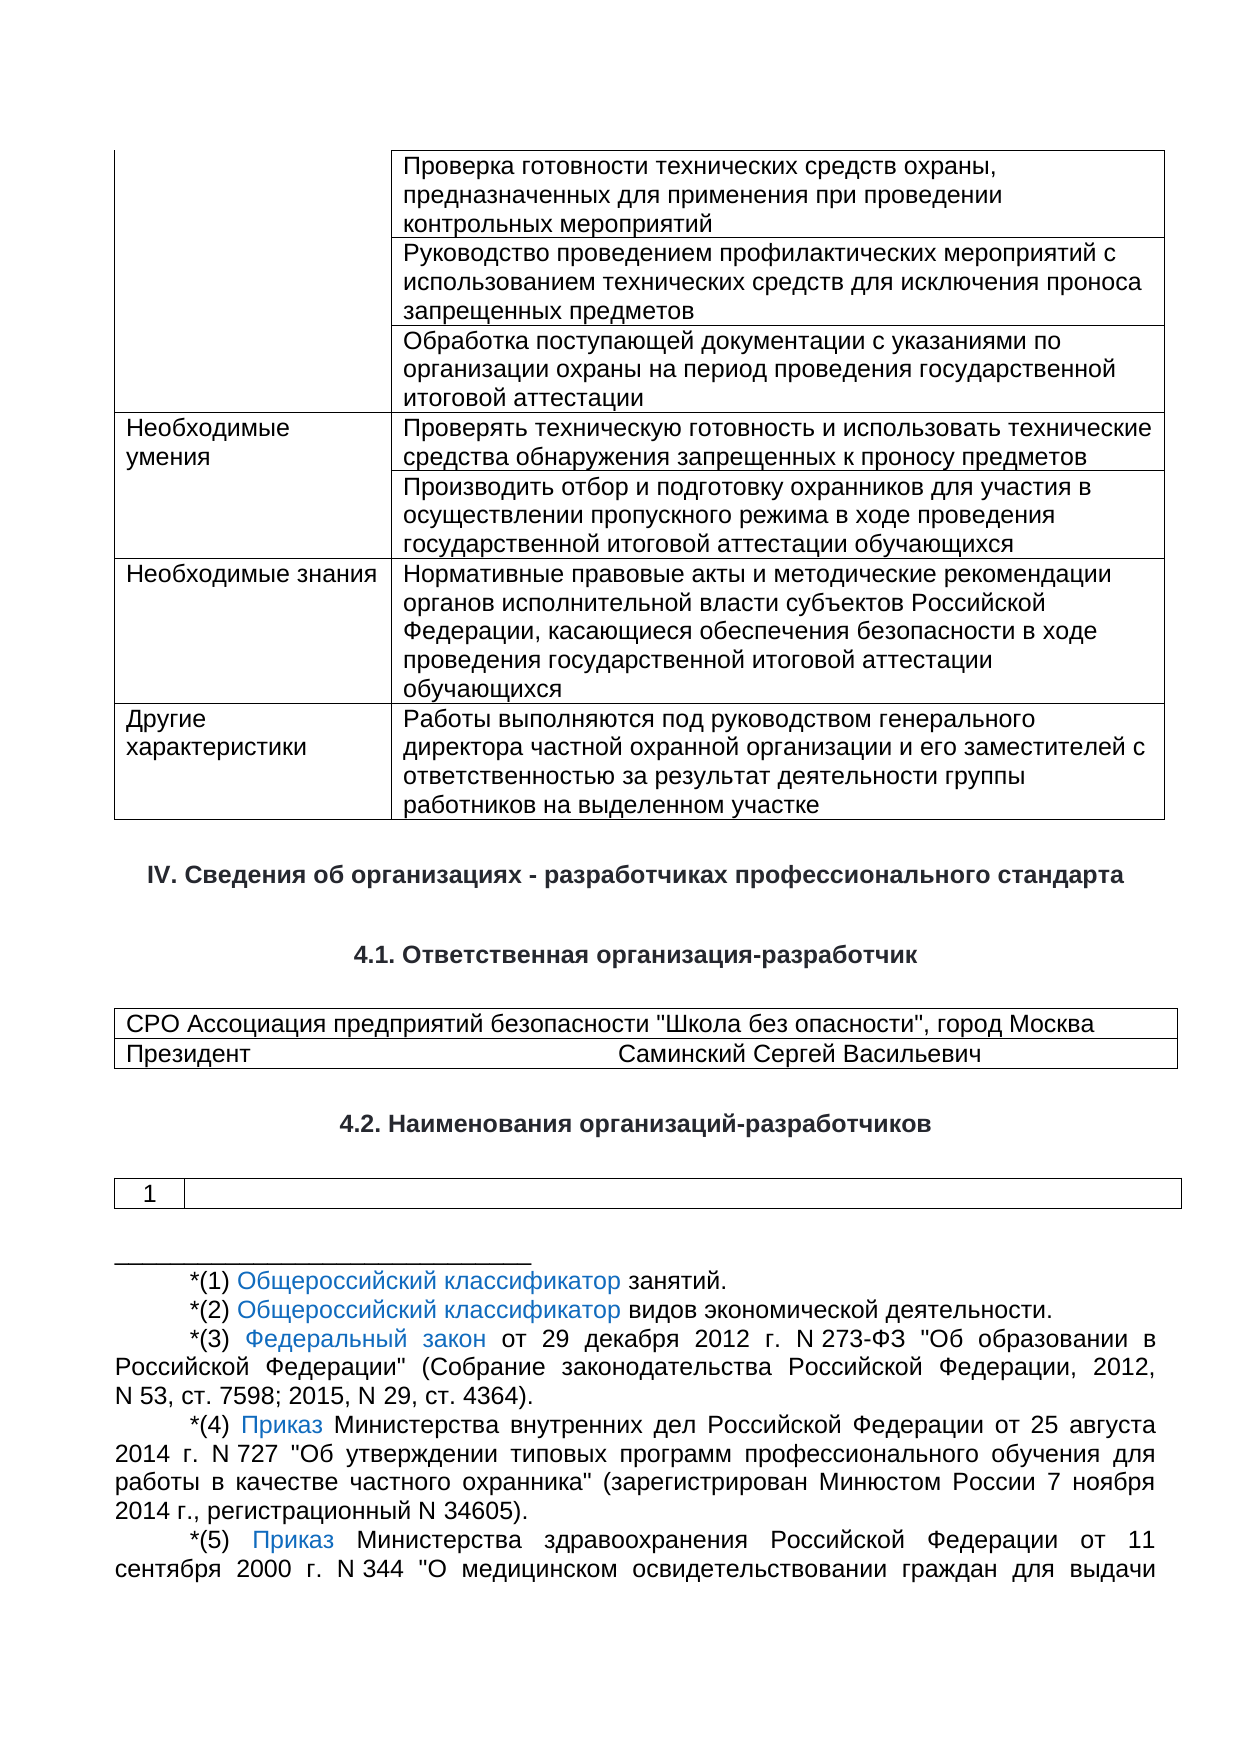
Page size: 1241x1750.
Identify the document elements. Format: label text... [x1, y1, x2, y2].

text *(4) Приказ Министерства внутренних дел Российской Федерации от 25 августа 2014 г. N 727 "Об утверждении типовых программ профессионального обучения для работы в качестве частного охранника" (зарегистрирован Минюстом России 7 ноября 2014 г., регистрационный N 34605). [114, 1410, 1157, 1525]
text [114, 1525, 1157, 1582]
text 4.1. Ответственная организация-разработчик [114, 939, 1157, 968]
table_cell Производить отбор и подготовку охранников для участия в осуществлении пропускного режима в ходе проведения государственной итоговой аттестации обучающихся [392, 471, 1164, 558]
table_cell Необходимые умения [115, 413, 391, 558]
text *(3) Федеральный закон от 29 декабря 2012 г. N 273-ФЗ "Об образовании в Российской Федерации" (Собрание законодательства Российской Федерации, 2012, N 53, ст. 7598; 2015, N 29, ст. 4364). [114, 1323, 1157, 1410]
table_header СРО Ассоциация предприятий безопасности "Школа без опасности", город Москва [115, 1009, 1177, 1038]
text IV. Сведения об организациях - разработчиках профессионального стандарта [114, 859, 1157, 888]
table_cell Необходимые знания [115, 559, 391, 702]
table_cell Другие характеристики [115, 704, 391, 818]
table_cell Президент [115, 1039, 607, 1068]
table_cell Саминский Сергей Васильевич [607, 1039, 1177, 1068]
table_header 1 [115, 1179, 184, 1207]
text ______________________________ [114, 1237, 1157, 1266]
table_cell Обработка поступающей документации с указаниями по организации охраны на период проведения государственной итоговой аттестации [392, 326, 1164, 412]
table_cell Руководство проведением профилактических мероприятий с использованием технических средств для исключения проноса запрещенных предметов [392, 238, 1164, 324]
table_cell Работы выполняются под руководством генерального директора частной охранной организации и его заместителей с ответственностью за результат деятельности группы работников на выделенном участке [392, 704, 1164, 818]
text *(2) Общероссийский классификатор видов экономической деятельности. [114, 1295, 1157, 1323]
table_cell Проверка готовности технических средств охраны, предназначенных для применения при проведении контрольных мероприятий [392, 151, 1164, 237]
text 4.2. Наименования организаций-разработчиков [114, 1109, 1157, 1138]
table_cell Проверять техническую готовность и использовать технические средства обнаружения запрещенных к проносу предметов [392, 413, 1164, 470]
table_cell Нормативные правовые акты и методические рекомендации органов исполнительной власти субъектов Российской Федерации, касающиеся обеспечения безопасности в ходе проведения государственной итоговой аттестации обучающихся [392, 559, 1164, 702]
table_header [185, 1179, 1181, 1207]
text *(1) Общероссийский классификатор занятий. [114, 1266, 1157, 1295]
